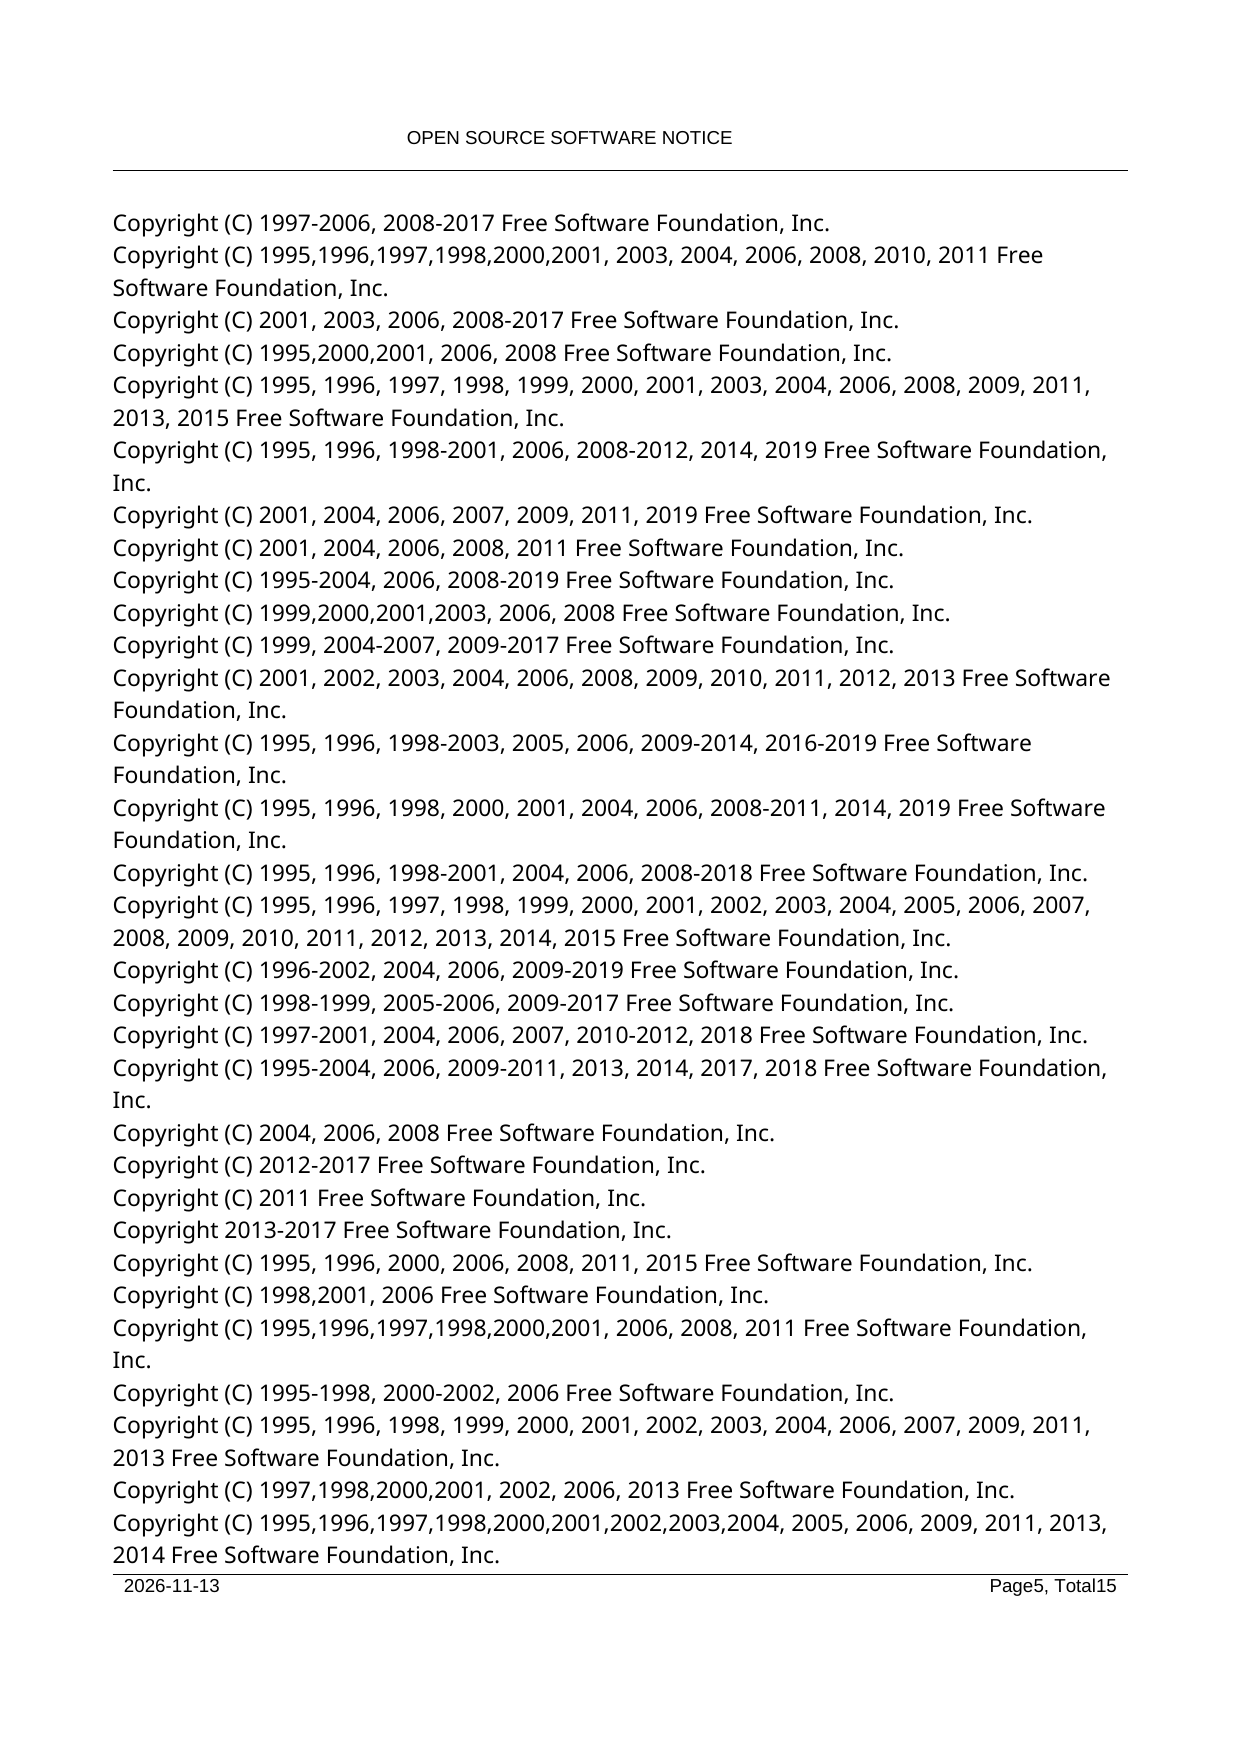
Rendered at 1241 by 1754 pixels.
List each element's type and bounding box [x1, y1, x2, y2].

text [112, 206, 1128, 1571]
